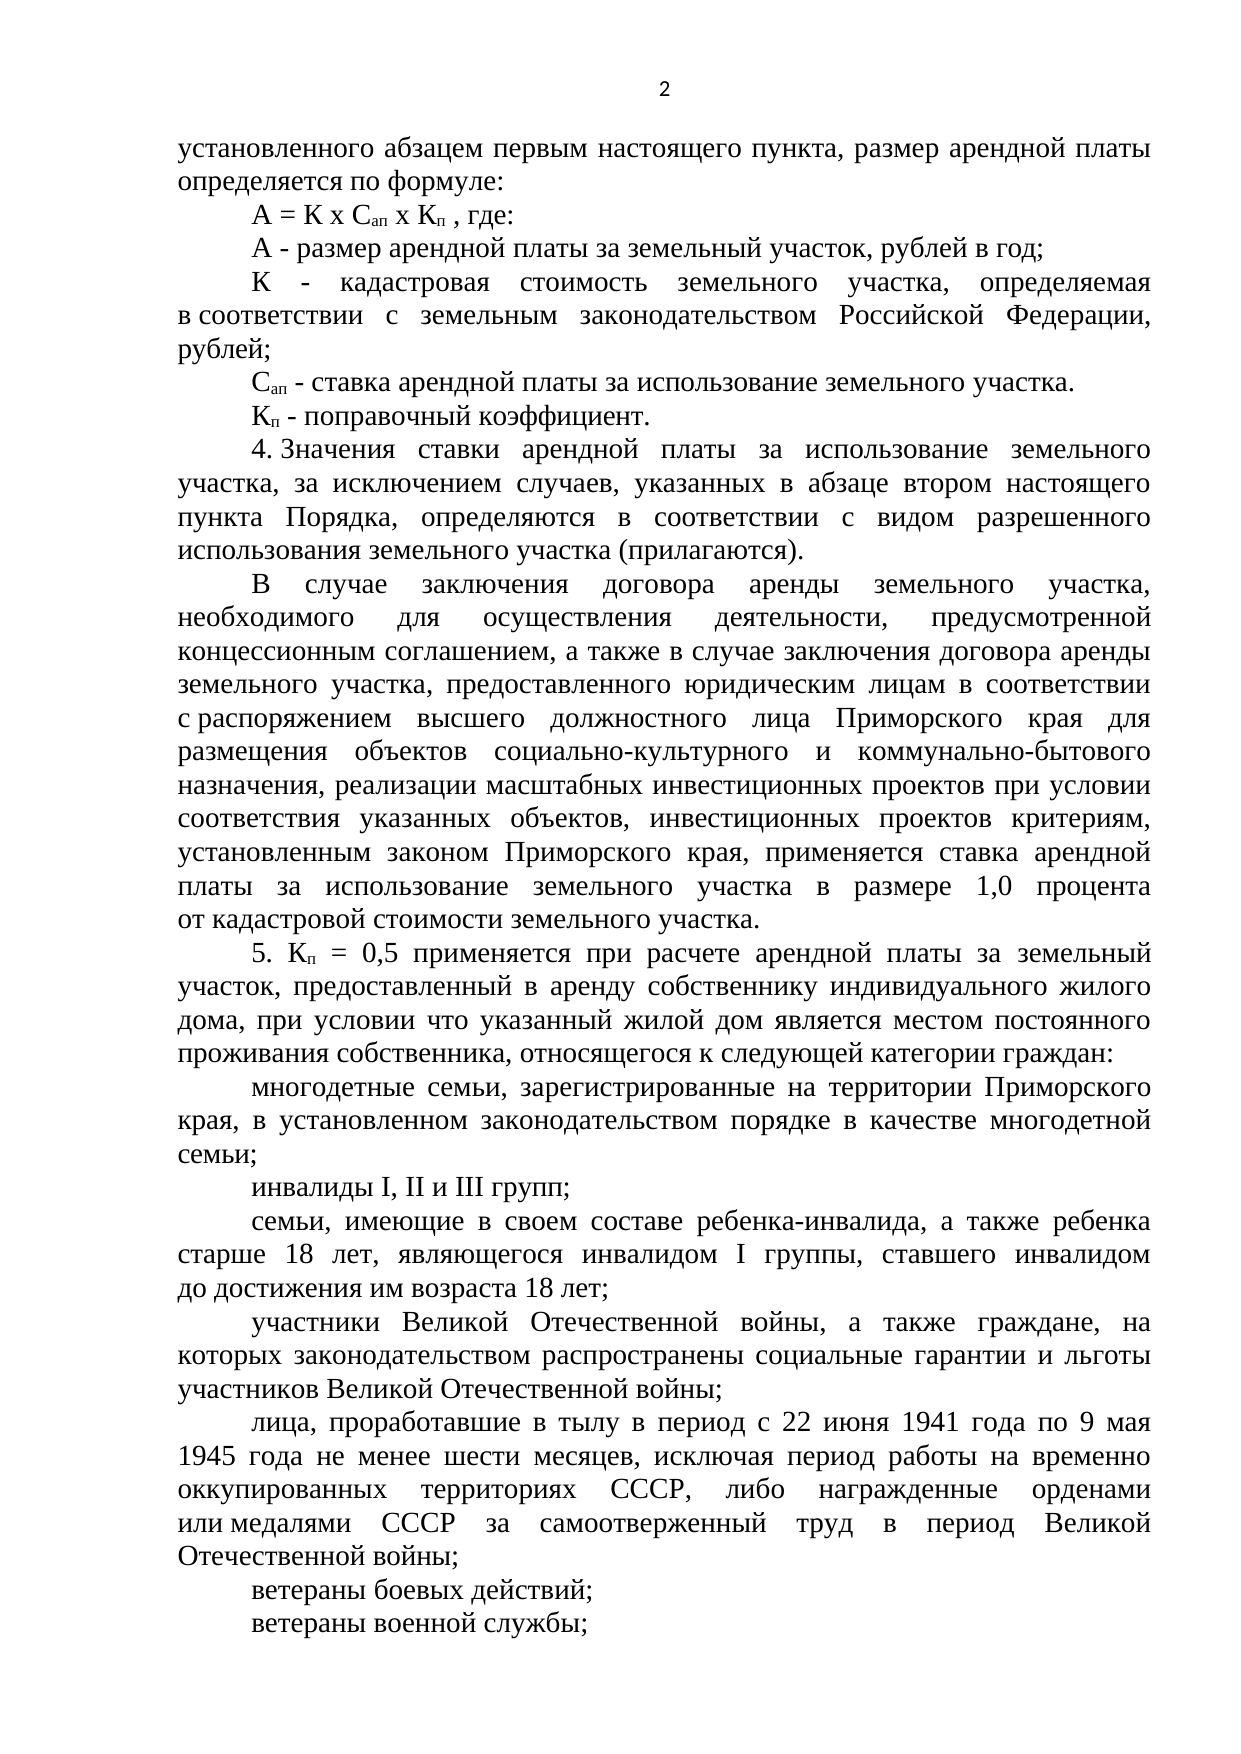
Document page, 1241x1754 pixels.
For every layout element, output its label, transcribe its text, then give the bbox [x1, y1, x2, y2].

text лица, проработавшие в тылу в период с 22 июня 1941 года по 9 мая 1945 года не менее шести месяцев, исключая период работы на временно оккупированных территориях СССР, либо награжденные орденами или медалями СССР за самоотверженный труд в период Великой Отечественной войны; [177, 1404, 1152, 1572]
text 4. Значения ставки арендной платы за использование земельного участка, за исключением случаев, указанных в абзаце втором настоящего пункта Порядка, определяются в соответствии с видом разрешенного использования земельного участка (прилагаются). [177, 432, 1152, 566]
text Кп - поправочный коэффициент. [177, 398, 1152, 432]
text участники Великой Отечественной войны, а также граждане, на которых законодательством распространены социальные гарантии и льготы участников Великой Отечественной войны; [177, 1304, 1152, 1404]
text К - кадастровая стоимость земельного участка, определяемая в соответствии с земельным законодательством Российской Федерации, рублей; [177, 264, 1152, 364]
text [177, 130, 1152, 197]
text В случае заключения договора аренды земельного участка, необходимого для осуществления деятельности, предусмотренной концессионным соглашением, а также в случае заключения договора аренды земельного участка, предоставленного юридическим лицам в соответствии с распоряжением высшего должностного лица Приморского края для размещения объектов социально-культурного и коммунально-бытового назначения, реализации масштабных инвестиционных проектов при условии соответствия указанных объектов, инвестиционных проектов критериям, установленным законом Приморского края, применяется ставка арендной платы за использование земельного участка в размере 1,0 процента от кадастровой стоимости земельного участка. [177, 566, 1152, 935]
text Сап - ставка арендной платы за использование земельного участка. [177, 364, 1152, 398]
text ветераны боевых действий; [177, 1572, 1152, 1606]
text ветераны военной службы; [177, 1606, 1152, 1639]
text А - размер арендной платы за земельный участок, рублей в год; [177, 230, 1152, 264]
text семьи, имеющие в своем составе ребенка-инвалида, а также ребенка старше 18 лет, являющегося инвалидом I группы, ставшего инвалидом до достижения им возраста 18 лет; [177, 1203, 1152, 1304]
text многодетные семьи, зарегистрированные на территории Приморского края, в установленном законодательством порядке в качестве многодетной семьи; [177, 1069, 1152, 1169]
text А = К x Сап x Кп , где: [177, 197, 1152, 230]
text инвалиды I, II и III групп; [177, 1169, 1152, 1203]
text 5. Кп = 0,5 применяется при расчете арендной платы за земельный участок, предоставленный в аренду собственнику индивидуального жилого дома, при условии что указанный жилой дом является местом постоянного проживания собственника, относящегося к следующей категории граждан: [177, 935, 1152, 1069]
